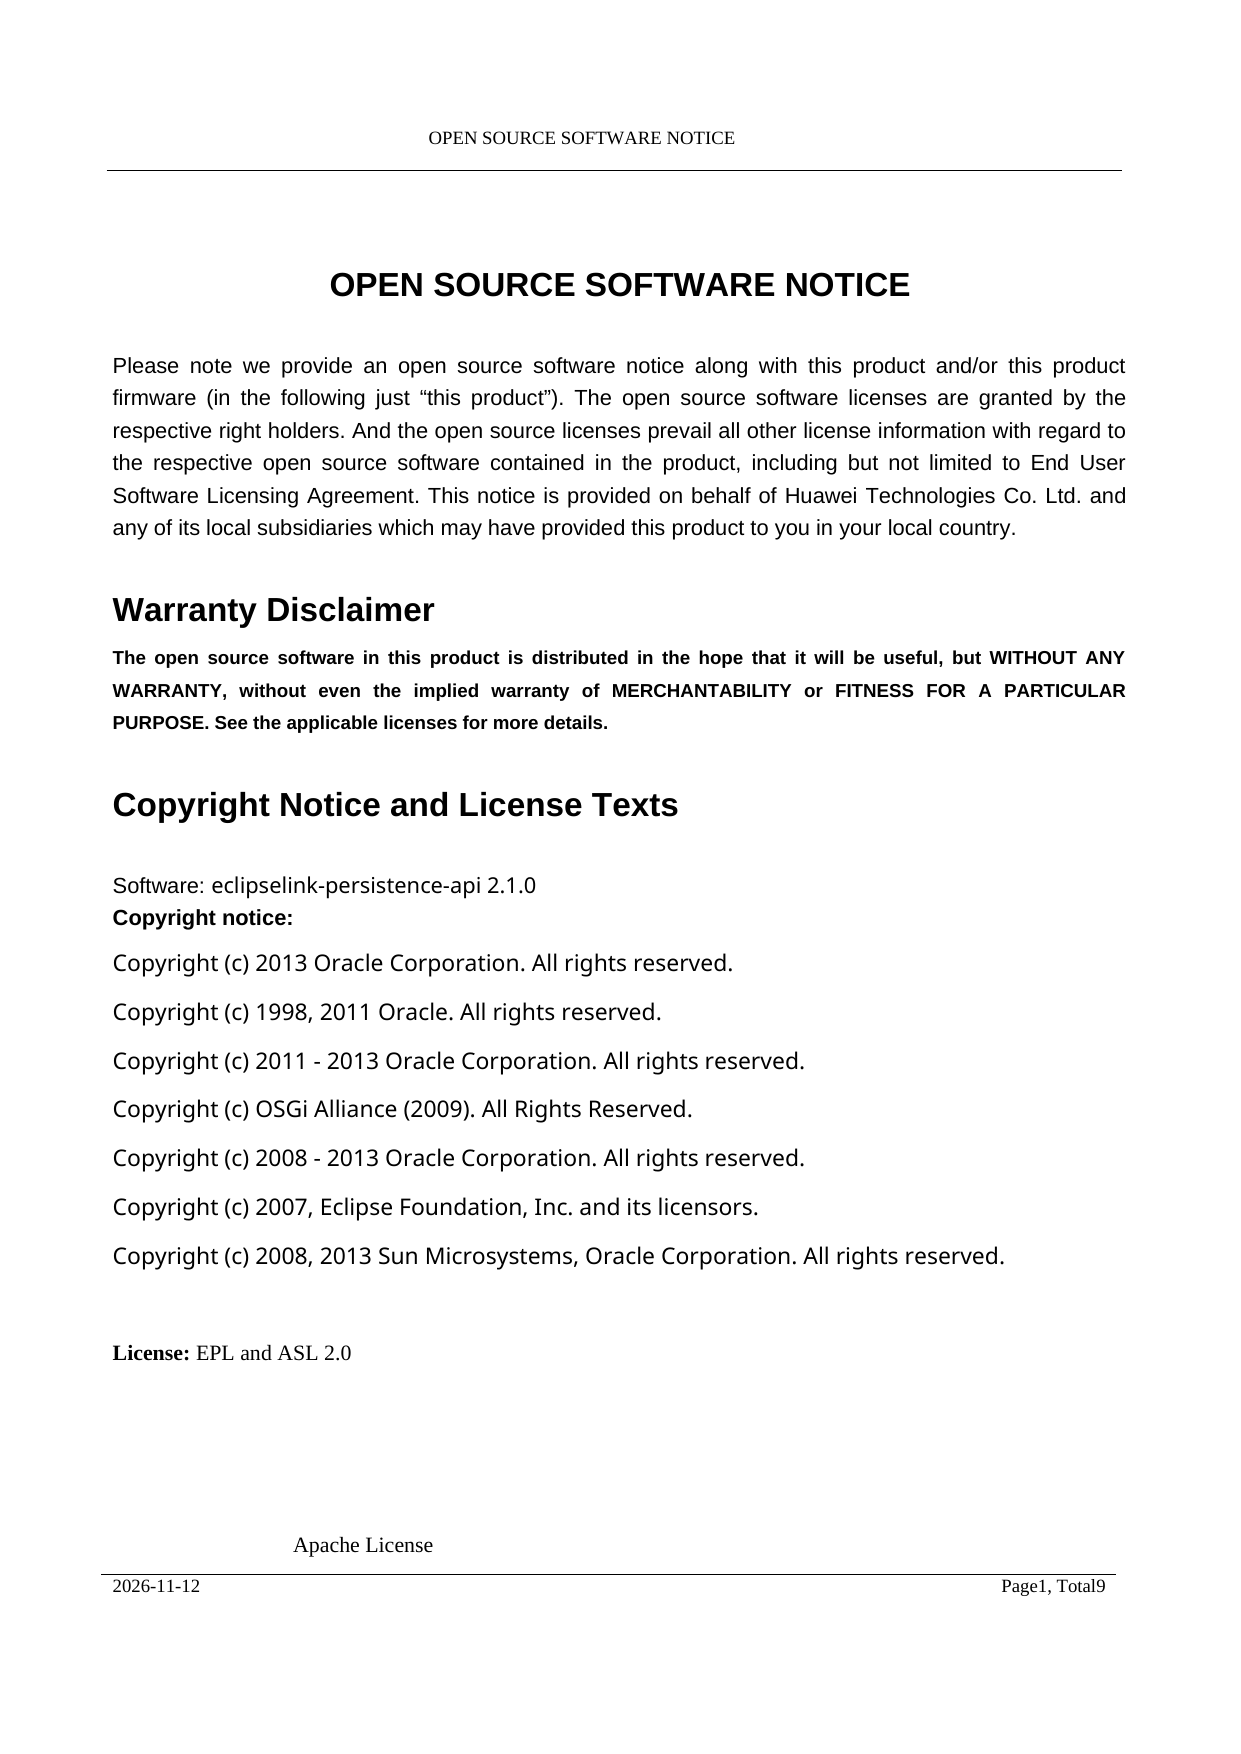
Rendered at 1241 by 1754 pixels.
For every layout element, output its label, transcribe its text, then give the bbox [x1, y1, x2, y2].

text Please note we provide an open source software notice along with this product and/or this product firmware (in the following just “this product”). The open source software licenses are granted by the respective right holders. And the open source licenses prevail all other license information with regard to the respective open source software contained in the product, including but not limited to End User Software Licensing Agreement. This notice is provided on behalf of Huawei Technologies Co. Ltd. and any of its local subsidiaries which may have provided this product to you in your local country. [112, 349, 1128, 544]
text Copyright (c) 2013 Oracle Corporation. All rights reserved. Copyright (c) 1998, 2011 Oracle. All rights reserved. Copyright (c) 2011 - 2013 Oracle Corporation. All rights reserved. Copyright (c) OSGi Alliance (2009). All Rights Reserved. Copyright (c) 2008 - 2013 Oracle Corporation. All rights reserved. Copyright (c) 2007, Eclipse Foundation, Inc. and its licensors. Copyright (c) 2008, 2013 Sun Microsystems, Oracle Corporation. All rights reserved. [112, 947, 1128, 1320]
text Warranty Disclaimer [112, 576, 1128, 641]
text OPEN SOURCE SOFTWARE NOTICE [112, 251, 1128, 316]
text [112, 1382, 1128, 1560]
text The open source software in this product is distributed in the hope that it will be useful, but WITHOUT ANY WARRANTY, without even the implied warranty of MERCHANTABILITY or FITNESS FOR A PARTICULAR PURPOSE. See the applicable licenses for more details. [112, 641, 1128, 739]
text Copyright notice: [112, 901, 1128, 934]
text License: EPL and ASL 2.0 [112, 1337, 1128, 1369]
text Software: eclipselink-persistence-api 2.1.0 [112, 869, 1128, 901]
text Copyright Notice and License Texts [112, 771, 1128, 836]
